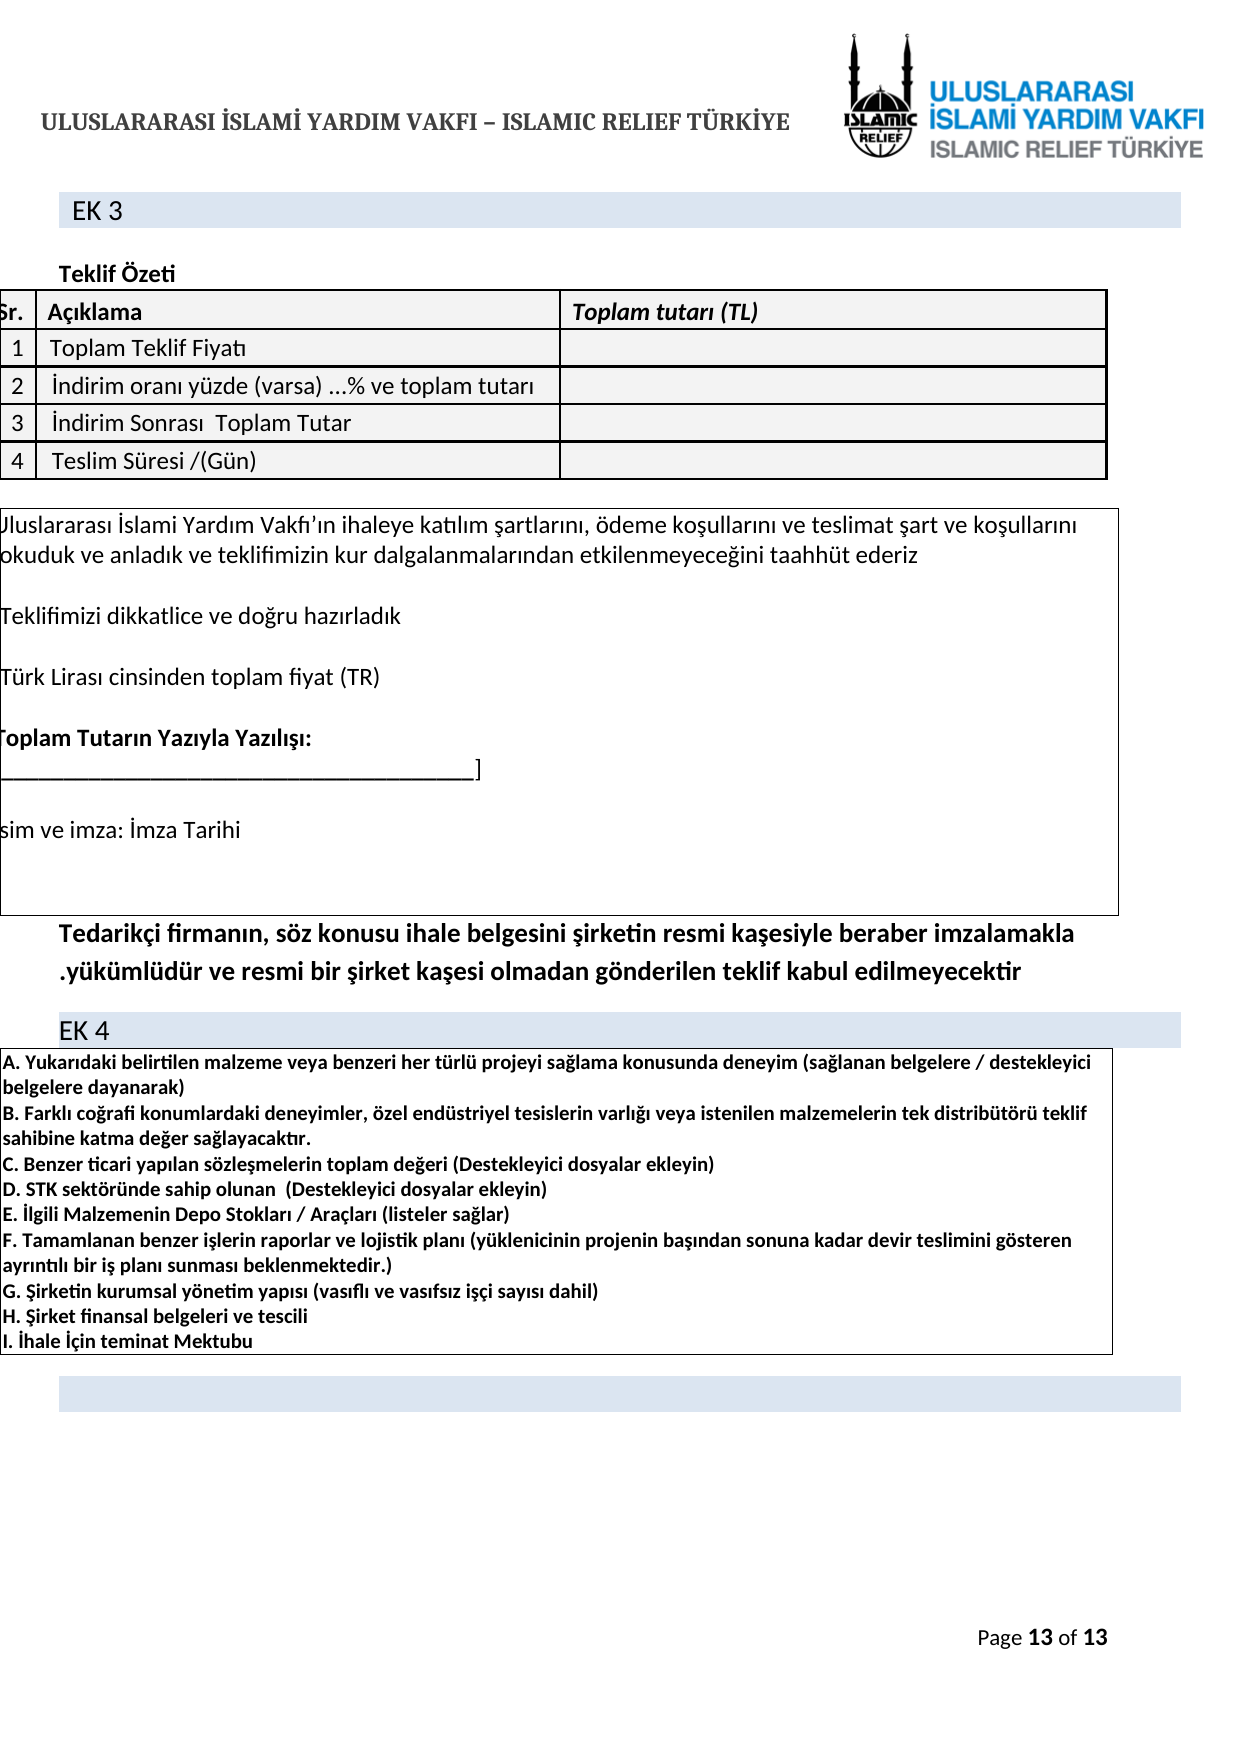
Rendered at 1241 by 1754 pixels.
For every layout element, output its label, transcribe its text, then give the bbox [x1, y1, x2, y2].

table_cell İndirim oranı yüzde (varsa) ...% ve toplam tutarı [37, 368, 559, 403]
table_cell Toplam Teklif Fiyatı [37, 330, 559, 365]
table_cell Teslim Süresi /(Gün) [37, 443, 559, 478]
table_header Toplam tutarı (TL) [561, 291, 1105, 328]
text Tedarikçi firmanın, söz konusu ihale belgesini şirketin resmi kaşesiyle beraber imzalamakla yükümlüdür ve resmi bir şirket kaşesi olmadan gönderilen teklif kabul edilmeyecektir. [59, 916, 1107, 987]
picture [833, 17, 1209, 176]
text Teklif Özeti [59, 258, 1107, 289]
table_header Uluslararası İslami Yardım Vakfı’ın ihaleye katılım şartlarını, ödeme koşullarını ve teslimat şart ve koşullarını okuduk ve anladık ve teklifimizin kur dalgalanmalarından etkilenmeyeceğini taahhüt ederiz. Teklifimizi dikkatlice ve doğru hazırladık. Türk Lirası cinsinden toplam fiyat (TR): Toplam Tutarın Yazıyla Yazılışı: [______________________________________] İsim ve imza: İmza Tarihi [1, 509, 1118, 915]
table_cell 4 [1, 443, 35, 478]
table_cell [561, 330, 1105, 365]
table_header Sr. [1, 291, 35, 328]
table_cell İndirim Sonrası Toplam Tutar [37, 405, 559, 440]
table_cell [561, 405, 1105, 440]
text Ek 4 [59, 1012, 1181, 1048]
table_header Açıklama [37, 291, 559, 328]
text Ek 3 [59, 192, 1181, 228]
table_cell 3 [1, 405, 35, 440]
table_cell 1 [1, 330, 35, 365]
table_cell [561, 368, 1105, 403]
table_cell 2 [1, 368, 35, 403]
table_cell [561, 443, 1105, 478]
table_header A. Yukarıdaki belirtilen malzeme veya benzeri her türlü projeyi sağlama konusunda deneyim (sağlanan belgelere / destekleyici belgelere dayanarak) B. Farklı coğrafi konumlardaki deneyimler, özel endüstriyel tesislerin varlığı veya istenilen malzemelerin tek distribütörü teklif sahibine katma değer sağlayacaktır. C. Benzer ticari yapılan sözleşmelerin toplam değeri (Destekleyici dosyalar ekleyin) D. STK sektöründe sahip olunan (Destekleyici dosyalar ekleyin) E. İlgili Malzemenin Depo Stokları / Araçları (listeler sağlar) F. Tamamlanan benzer işlerin raporlar ve lojistik planı (yüklenicinin projenin başından sonuna kadar devir teslimini gösteren ayrıntılı bir iş planı sunması beklenmektedir.) G. Şirketin kurumsal yönetim yapısı (vasıflı ve vasıfsız işçi sayısı dahil) H. Şirket finansal belgeleri ve tescili I. İhale İçin teminat Mektubu [1, 1049, 1112, 1354]
